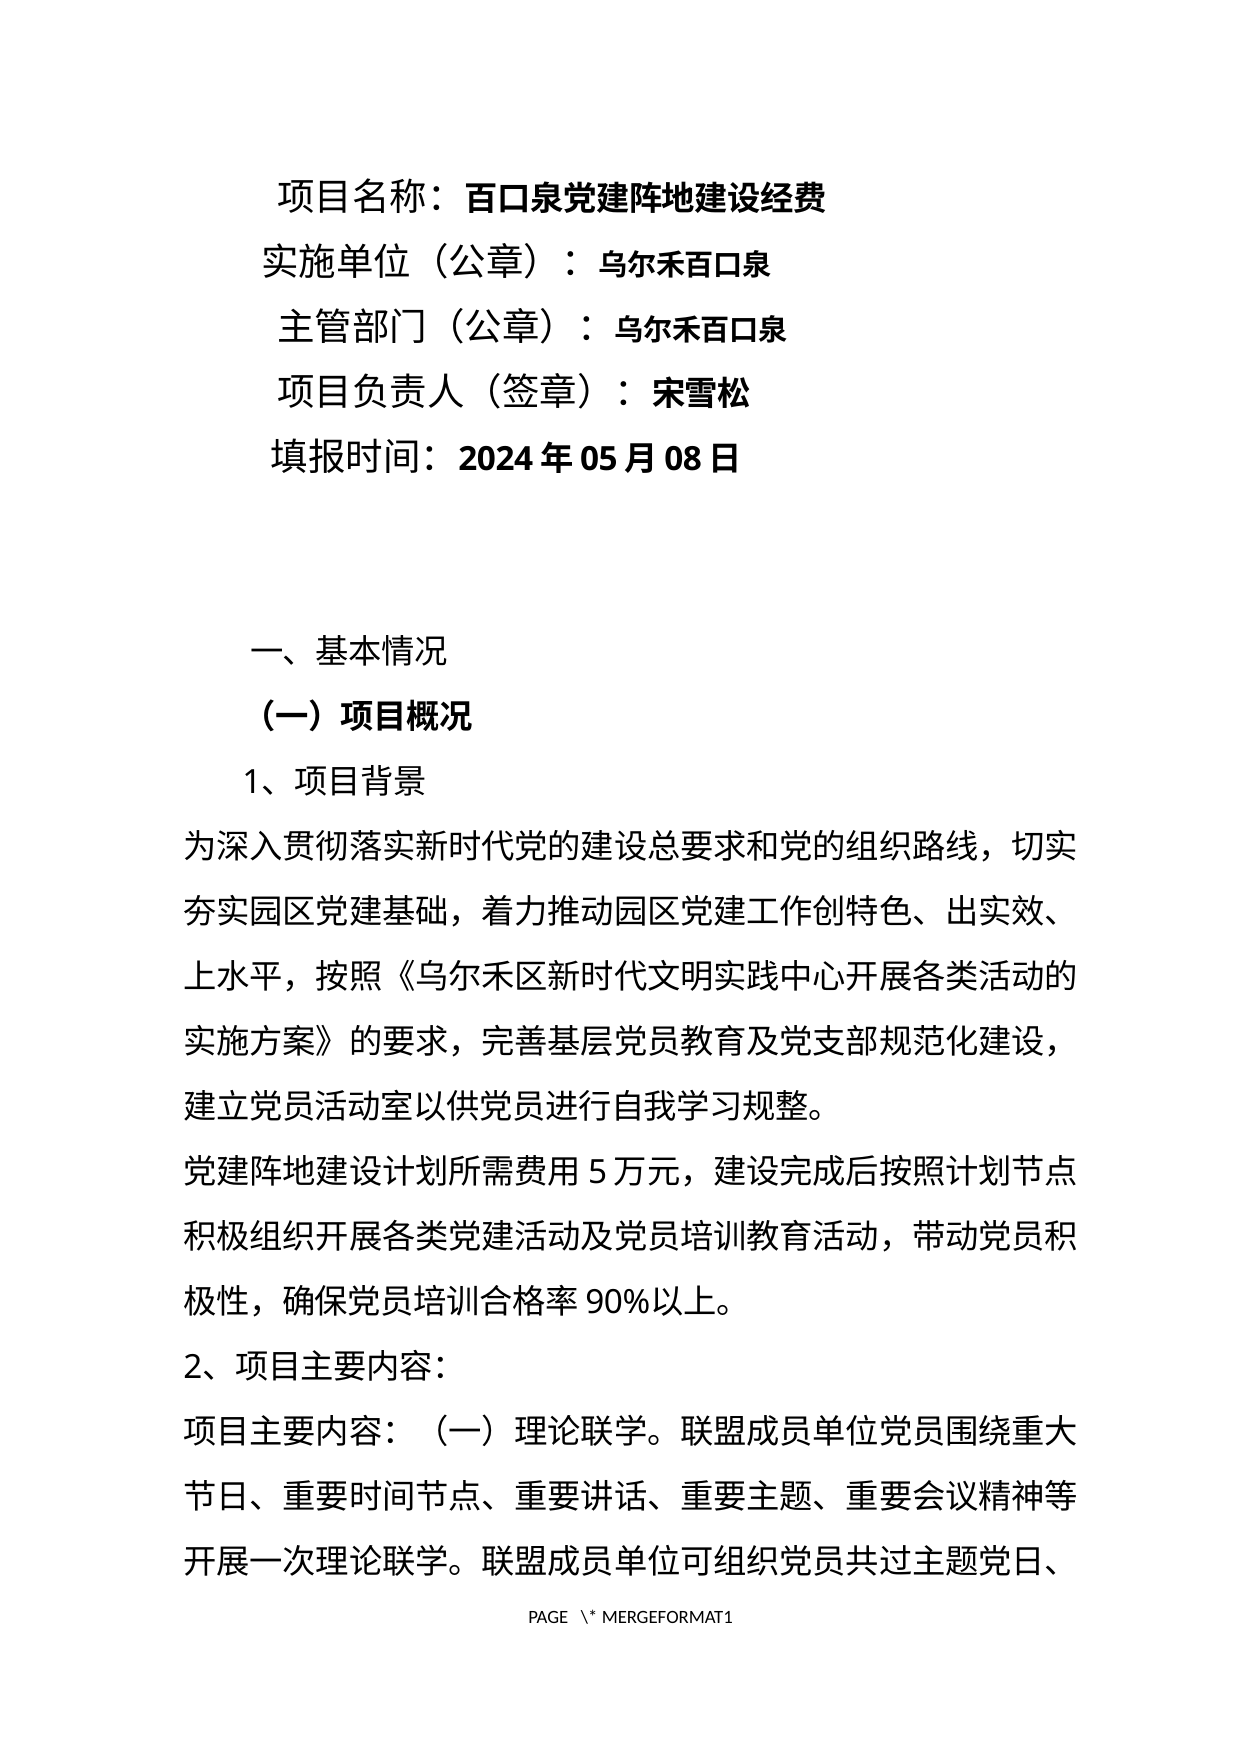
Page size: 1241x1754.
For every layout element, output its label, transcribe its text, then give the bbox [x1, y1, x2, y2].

text （一）项目概况 [183, 682, 1078, 747]
text 实施单位（公章）：乌尔禾百口泉 [183, 227, 1078, 292]
text 主管部门（公章）：乌尔禾百口泉 [183, 292, 1078, 357]
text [183, 747, 1078, 1592]
text 项目名称：百口泉党建阵地建设经费 [183, 162, 1078, 227]
text 填报时间：2024年05月08日 [211, 422, 1078, 487]
text 一、基本情况 [183, 617, 1078, 682]
text 项目负责人（签章）：宋雪松 [183, 357, 1078, 422]
